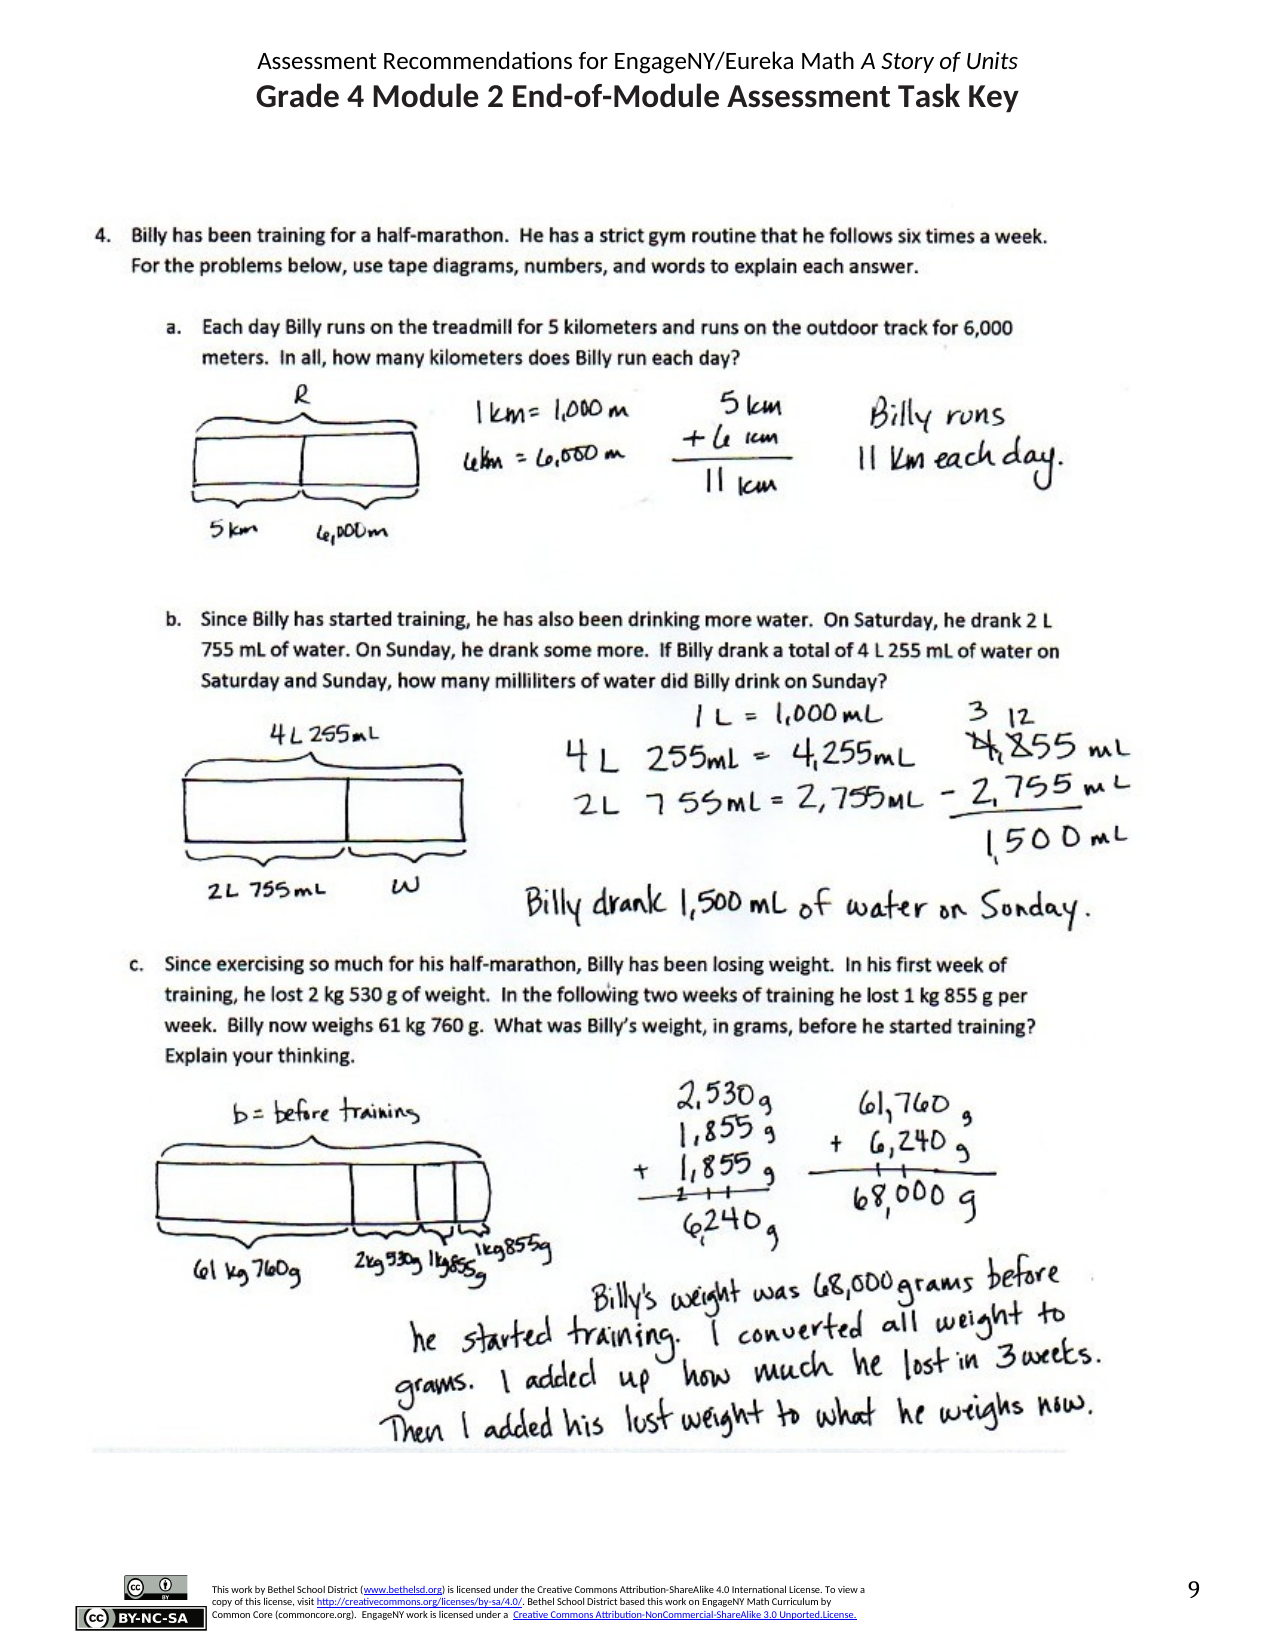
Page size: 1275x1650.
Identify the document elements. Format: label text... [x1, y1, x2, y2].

text Grade 4 Module 2 End-of-Module Assessment Task Key [75, 76, 1200, 116]
picture [75, 1606, 207, 1632]
picture [84, 196, 1162, 1453]
